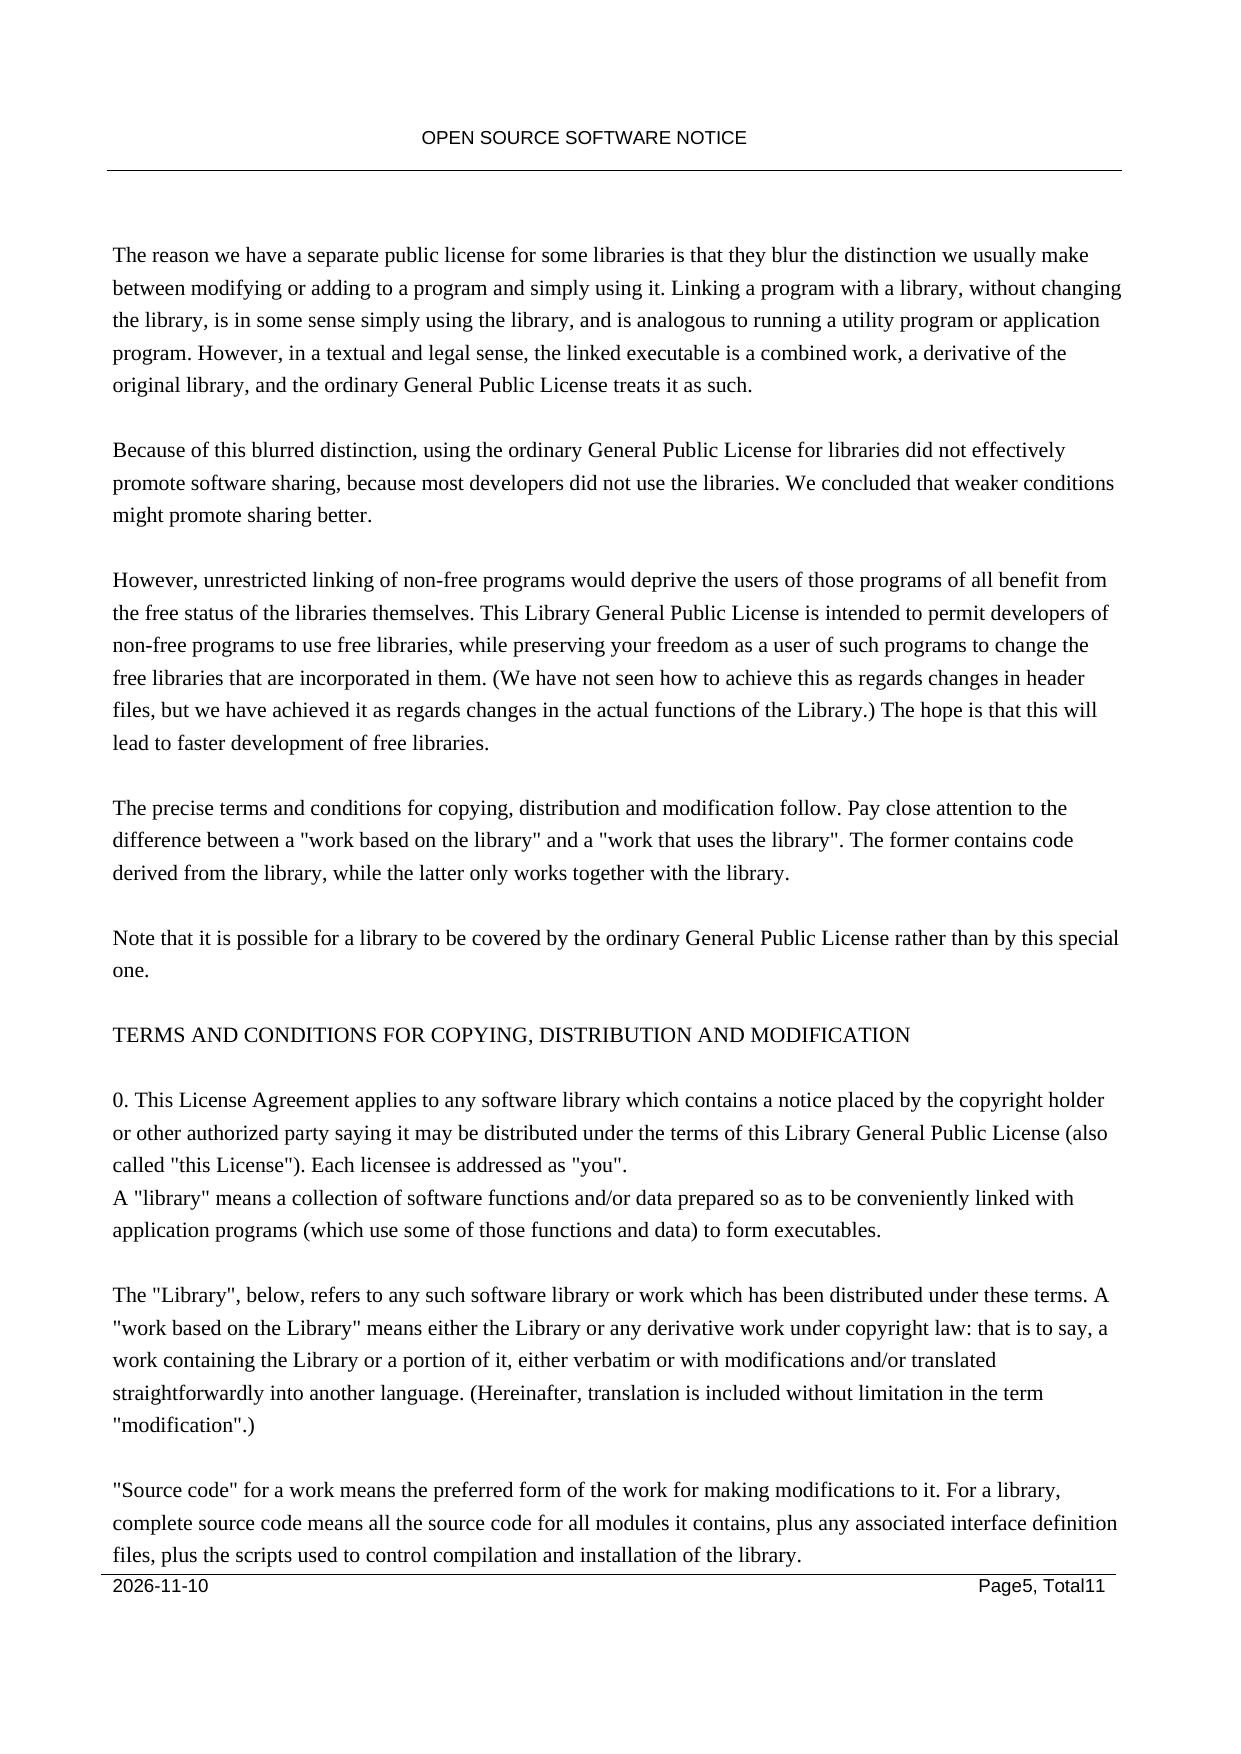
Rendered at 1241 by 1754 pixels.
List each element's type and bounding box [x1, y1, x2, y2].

text [112, 206, 1128, 1571]
